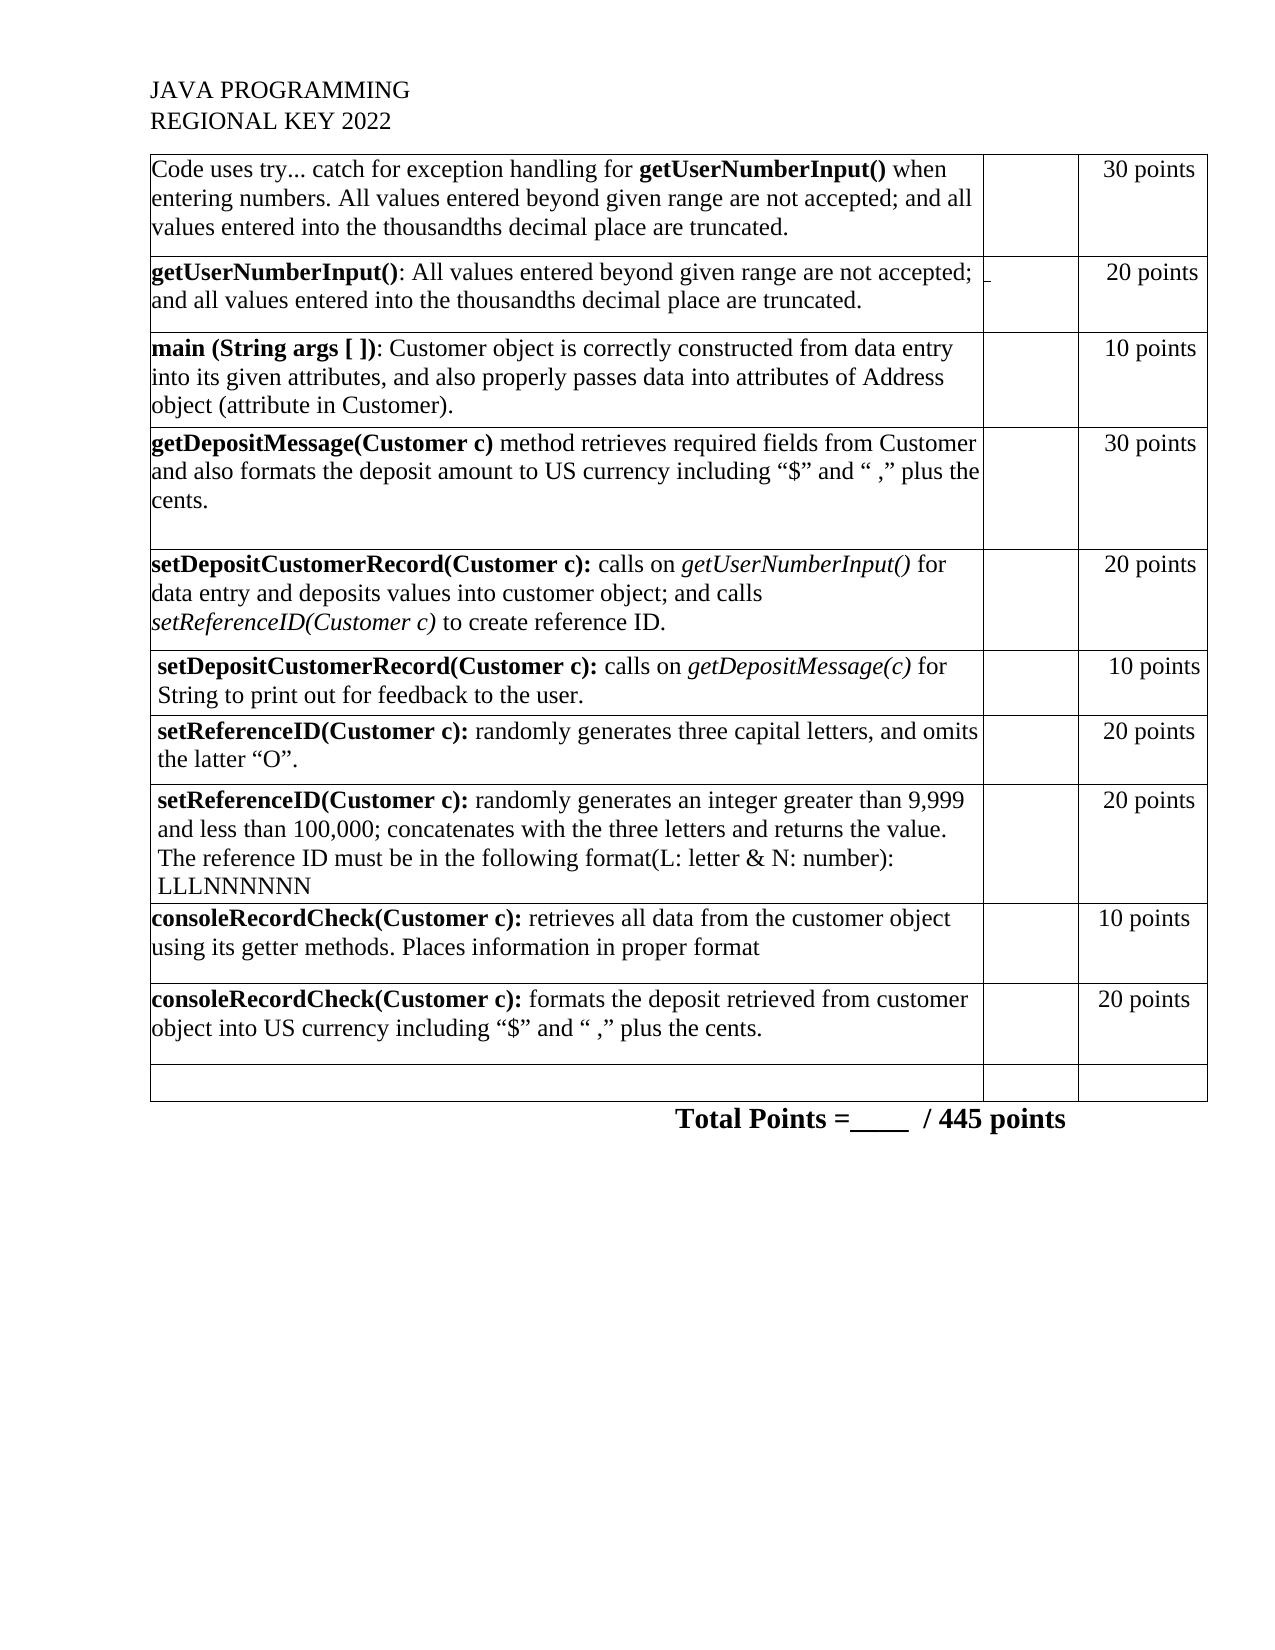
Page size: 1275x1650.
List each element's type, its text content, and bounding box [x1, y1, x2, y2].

table_cell [984, 984, 1078, 1064]
table_cell getDepositMessage(Customer c) method retrieves required fields from Customer and also formats the deposit amount to US currency including “$” and “ ,” plus the cents. [151, 428, 983, 548]
text Total Points =____ / 445 points [675, 1102, 1125, 1135]
table_cell consoleRecordCheck(Customer c): retrieves all data from the customer object using its getter methods. Places information in proper format [151, 904, 983, 983]
table_cell [984, 257, 1078, 332]
table_cell setReferenceID(Customer c): randomly generates an integer greater than 9,999 and less than 100,000; concatenates with the three letters and returns the value. The reference ID must be in the following format(L: letter & N: number): LLLNNNNNN [151, 785, 983, 902]
table_cell [984, 155, 1078, 256]
table_cell 20 points [1079, 257, 1207, 332]
table_cell [984, 904, 1078, 983]
table_cell main (String args [ ]): Customer object is correctly constructed from data entry into its given attributes, and also properly passes data into attributes of Address object (attribute in Customer). [151, 333, 983, 427]
table_cell setReferenceID(Customer c): randomly generates three capital letters, and omits the latter “O”. [151, 716, 983, 784]
table_cell [151, 1065, 983, 1101]
table_cell setDepositCustomerRecord(Customer c): calls on getDepositMessage(c) for String to print out for feedback to the user. [151, 651, 983, 715]
table_cell getUserNumberInput(): All values entered beyond given range are not accepted; and all values entered into the thousandths decimal place are truncated. [151, 257, 983, 332]
table_cell [984, 550, 1078, 650]
table_cell 10 points [1079, 904, 1207, 983]
table_cell 20 points [1079, 984, 1207, 1064]
table_cell [984, 716, 1078, 784]
table_cell 20 points [1079, 716, 1207, 784]
table_cell [984, 333, 1078, 427]
table_cell 20 points [1079, 785, 1207, 902]
table_cell 30 points [1079, 428, 1207, 548]
table_cell consoleRecordCheck(Customer c): formats the deposit retrieved from customer object into US currency including “$” and “ ,” plus the cents. [151, 984, 983, 1064]
table_cell 10 points [1079, 333, 1207, 427]
table_cell [984, 428, 1078, 548]
table_cell [984, 651, 1078, 715]
table_cell 20 points [1079, 550, 1207, 650]
table_cell [1079, 1065, 1207, 1101]
table_cell [984, 1065, 1078, 1101]
table_cell setDepositCustomerRecord(Customer c): calls on getUserNumberInput() for data entry and deposits values into customer object; and calls setReferenceID(Customer c) to create reference ID. [151, 550, 983, 650]
table_cell 10 points [1079, 651, 1207, 715]
table_cell 30 points [1079, 155, 1207, 256]
table_cell Code uses try... catch for exception handling for getUserNumberInput() when entering numbers. All values entered beyond given range are not accepted; and all values entered into the thousandths decimal place are truncated. [151, 155, 983, 256]
table_cell [984, 785, 1078, 902]
